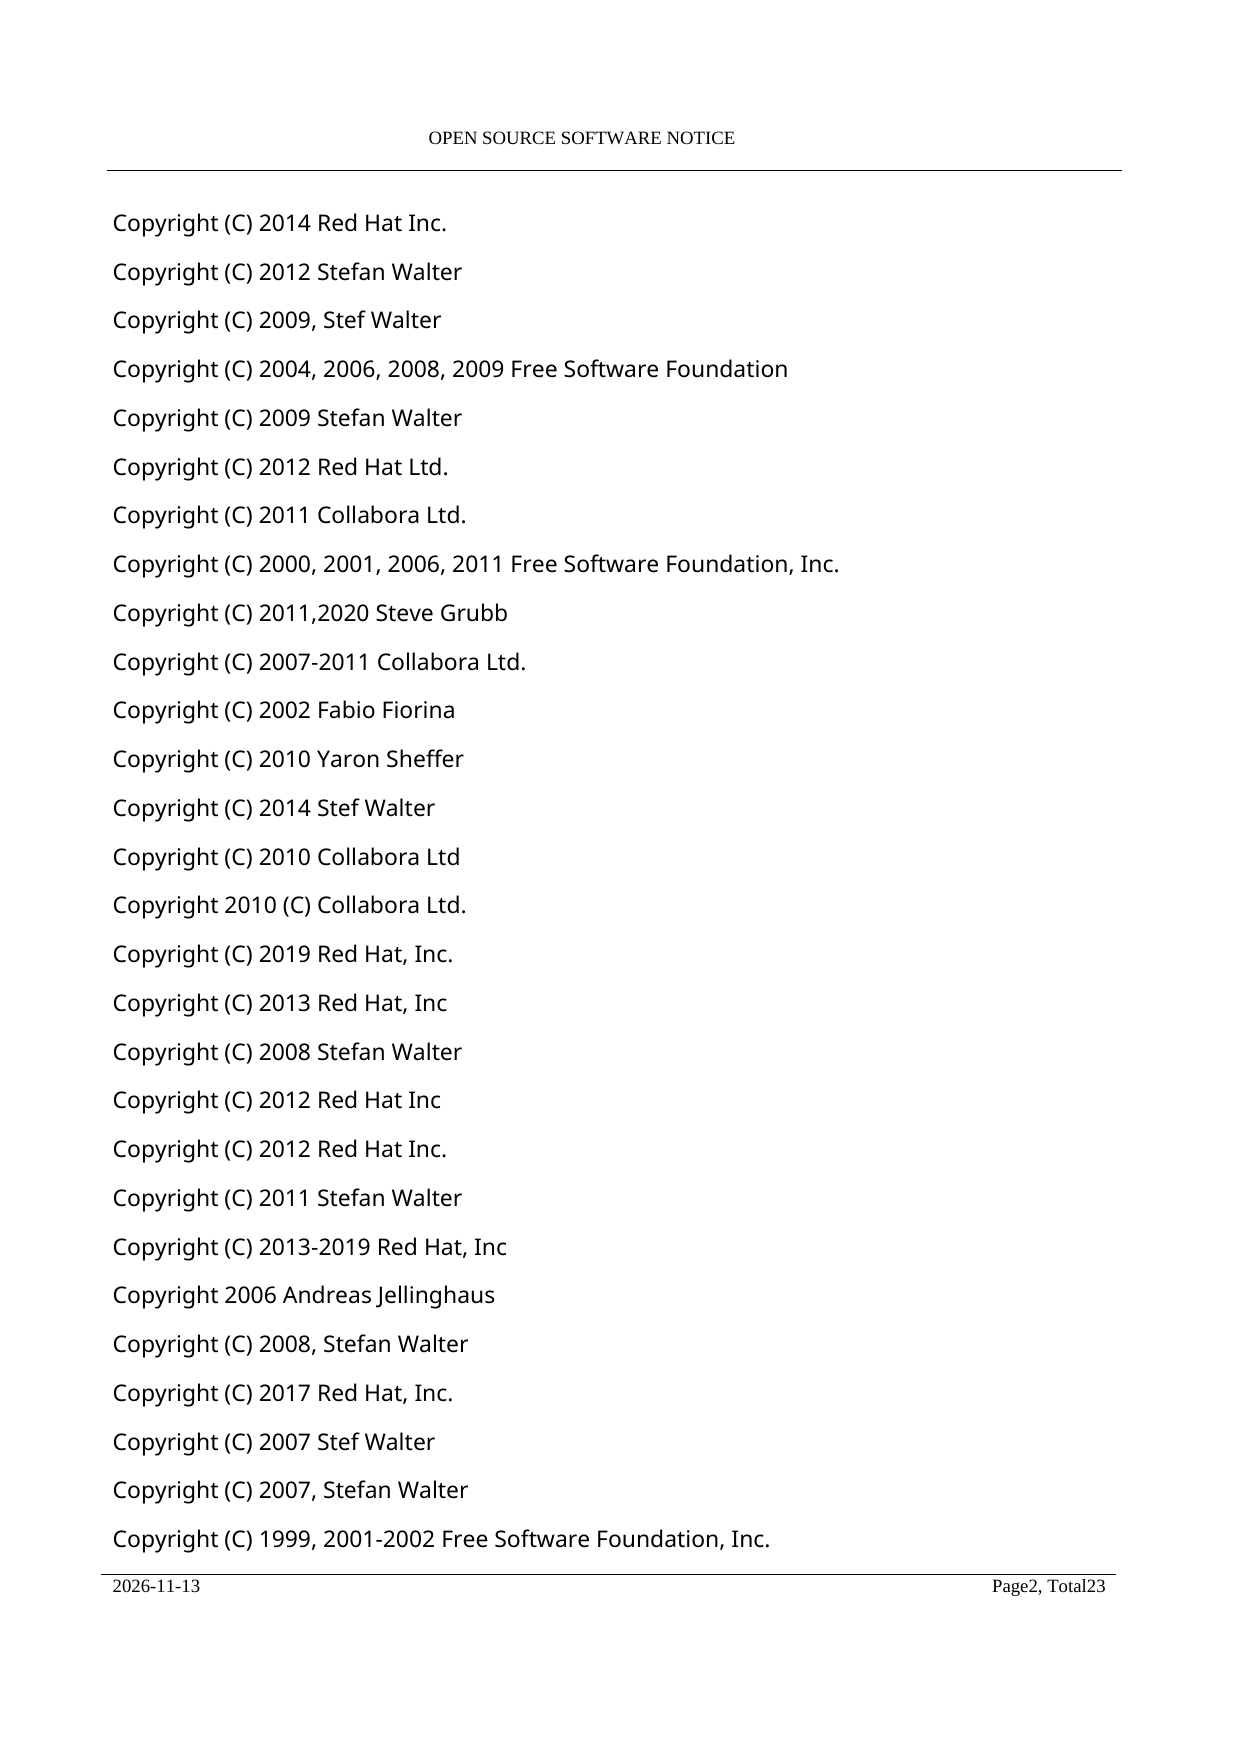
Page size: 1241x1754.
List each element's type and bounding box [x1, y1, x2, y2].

text [112, 206, 1128, 1555]
